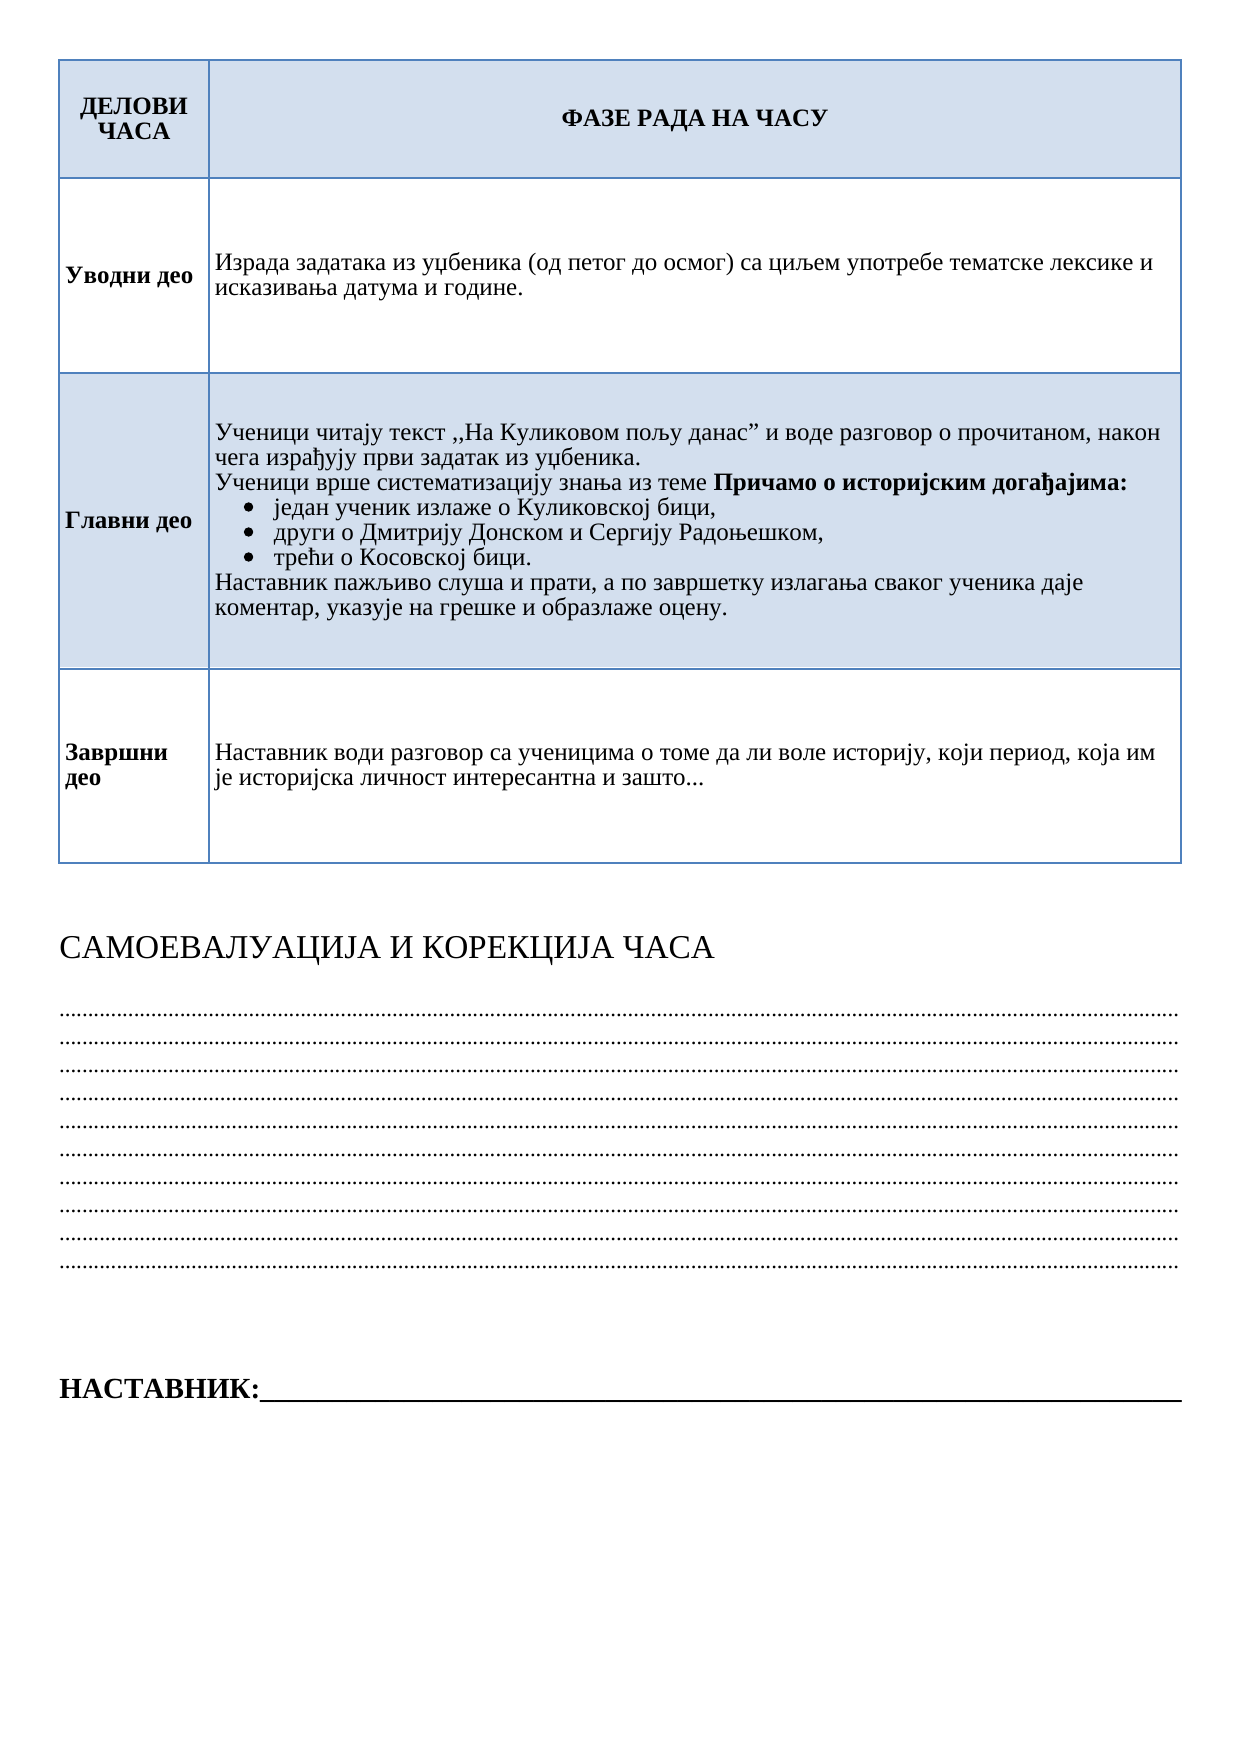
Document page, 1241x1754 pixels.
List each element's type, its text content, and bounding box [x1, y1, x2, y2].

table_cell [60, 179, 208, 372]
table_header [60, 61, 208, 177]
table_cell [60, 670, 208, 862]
text САМОЕВАЛУАЦИЈА И КОРЕКЦИЈА ЧАСА [59, 927, 1181, 965]
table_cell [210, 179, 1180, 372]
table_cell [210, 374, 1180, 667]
text НАСТАВНИК: [59, 1365, 1181, 1406]
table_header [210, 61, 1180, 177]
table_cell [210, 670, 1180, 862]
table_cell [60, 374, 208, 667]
